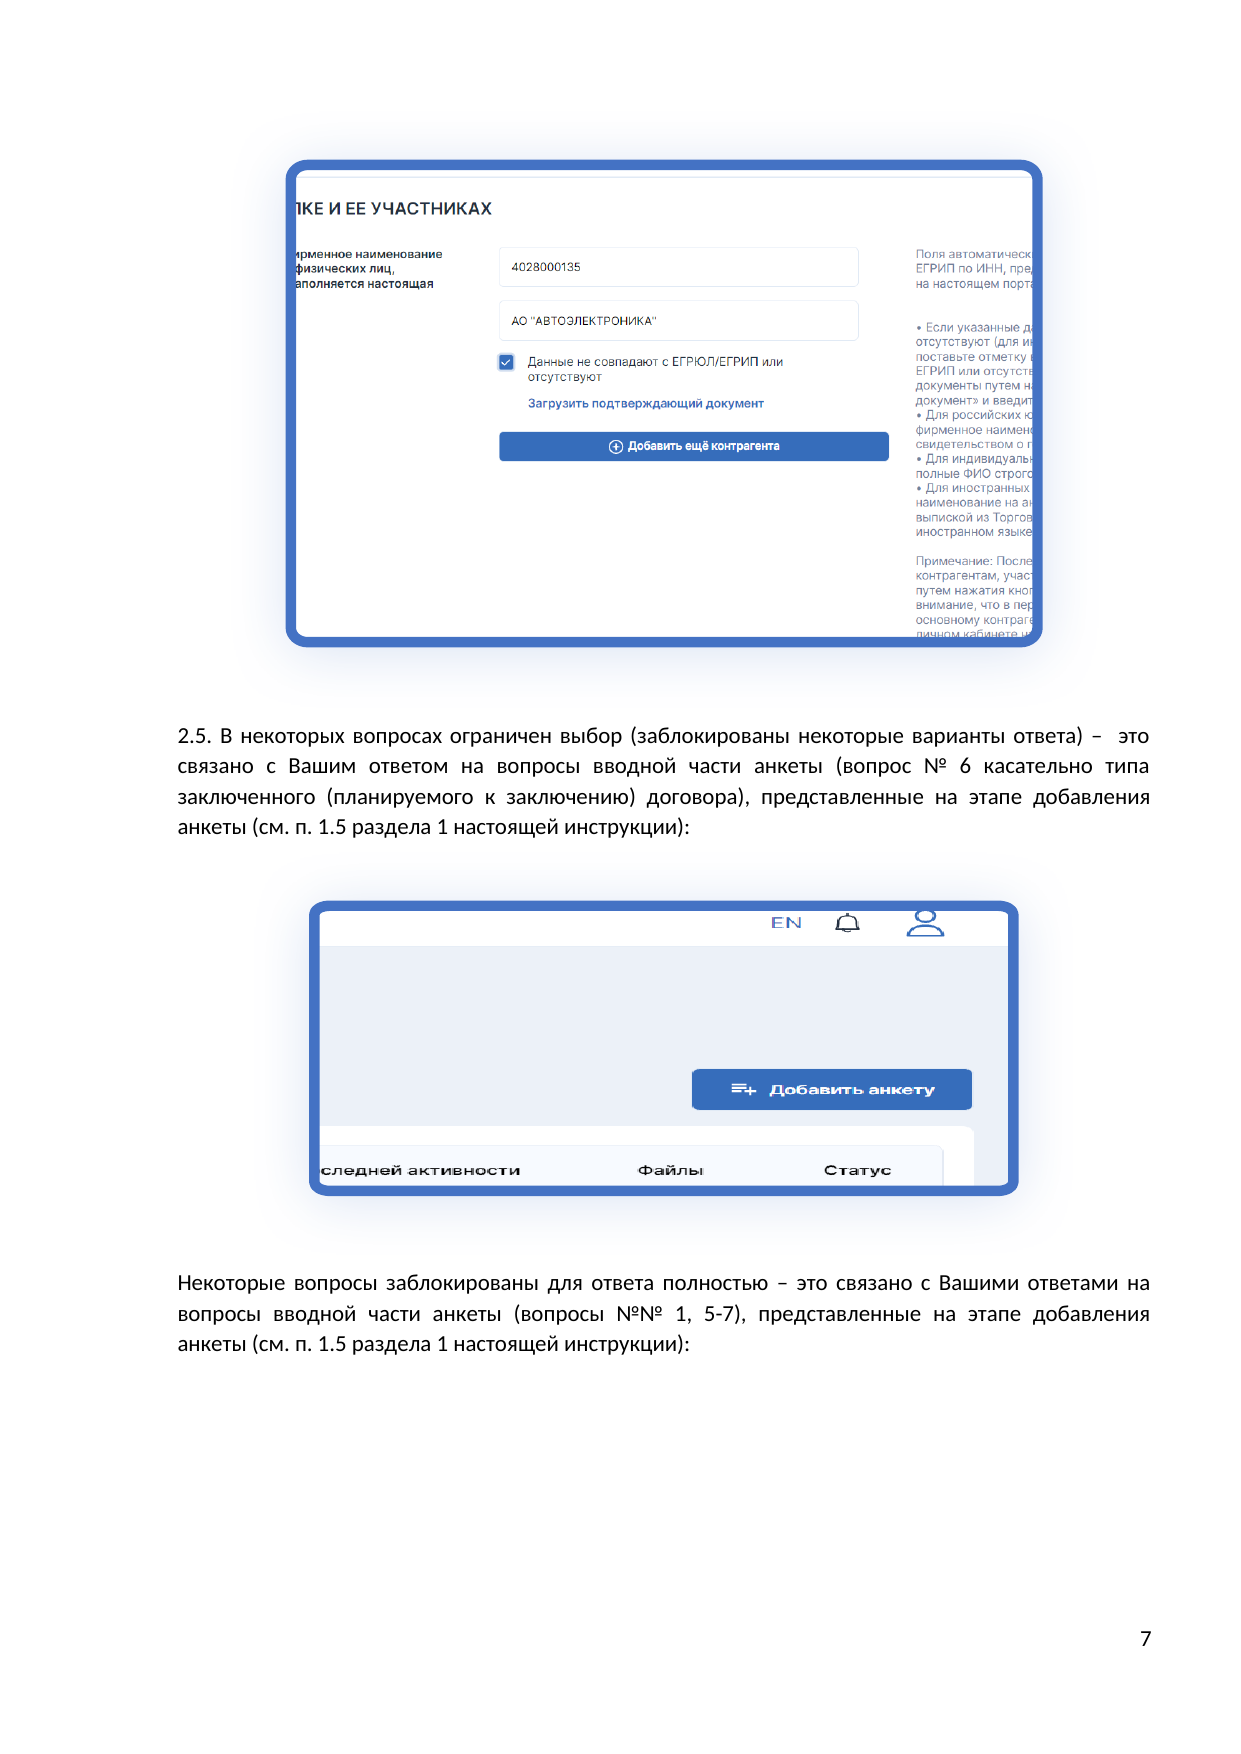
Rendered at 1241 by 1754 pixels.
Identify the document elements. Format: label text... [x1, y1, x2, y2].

text 2.5. В некоторых вопросах ограничен выбор (заблокированы некоторые варианты ответа) – это связано с Вашим ответом на вопросы вводной части анкеты (вопрос № 6 касательно типа заключенного (планируемого к заключению) договора), представленные на этапе добавления анкеты (см. п. 1.5 раздела 1 настоящей инструкции): [177, 721, 1152, 840]
text Некоторые вопросы заблокированы для ответа полностью – это связано с Вашими ответами на вопросы вводной части анкеты (вопросы №№ 1, 5-7), представленные на этапе добавления анкеты (см. п. 1.5 раздела 1 настоящей инструкции): [177, 1268, 1152, 1357]
picture [297, 171, 1032, 636]
